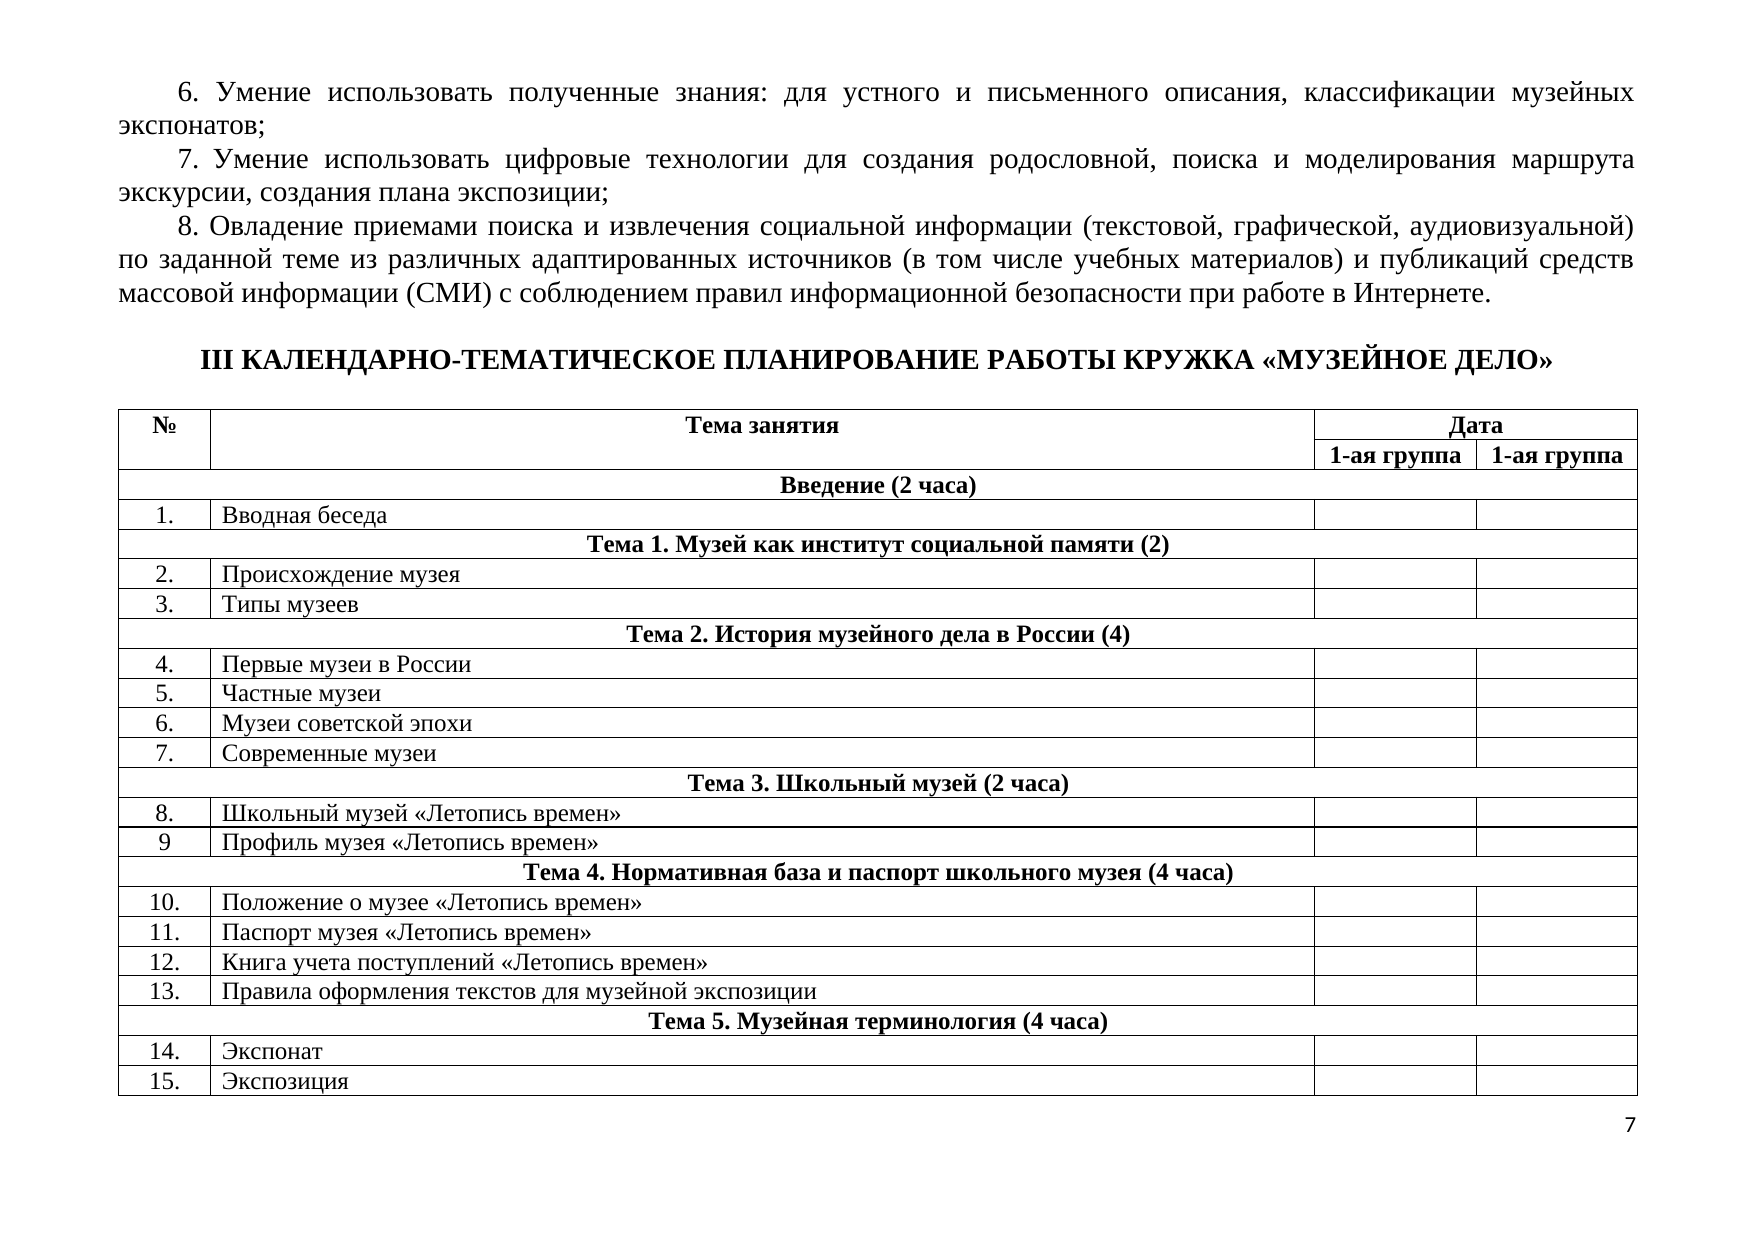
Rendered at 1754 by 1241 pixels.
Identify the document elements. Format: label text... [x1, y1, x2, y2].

table_cell 1-ая группа [1315, 440, 1476, 469]
table_cell Положение о музее «Летопись времен» [211, 887, 1314, 916]
table_cell [1477, 708, 1637, 737]
table_cell [1477, 559, 1637, 588]
table_cell [1315, 500, 1476, 528]
table_cell [1477, 976, 1637, 1005]
text 6. Умение использовать полученные знания: для устного и письменного описания, классификации музейных экспонатов; [118, 74, 1636, 141]
table_cell 15. [119, 1066, 210, 1094]
table_cell [1315, 917, 1476, 946]
table_cell Вводная беседа [211, 500, 1314, 528]
table_cell Тема 5. Музейная терминология (4 часа) [119, 1006, 1637, 1035]
table_cell 2. [119, 559, 210, 588]
table_cell Школьный музей «Летопись времен» [211, 798, 1314, 826]
table_header № [119, 410, 210, 469]
table_cell [1315, 589, 1476, 618]
table_cell Первые музеи в России [211, 649, 1314, 677]
table_cell Экспонат [211, 1036, 1314, 1065]
table_cell Музеи советской эпохи [211, 708, 1314, 737]
table_cell [1477, 649, 1637, 677]
table_cell [1315, 679, 1476, 707]
table_cell [1315, 828, 1476, 856]
table_header Тема занятия [211, 410, 1314, 469]
table_cell Происхождение музея [211, 559, 1314, 588]
table_cell [1315, 559, 1476, 588]
table_cell Книга учета поступлений «Летопись времен» [211, 947, 1314, 975]
table_cell 6. [119, 708, 210, 737]
table_cell 12. [119, 947, 210, 975]
table_cell Современные музеи [211, 738, 1314, 767]
table_cell [1315, 887, 1476, 916]
table_cell Экспозиция [211, 1066, 1314, 1094]
table_cell Тема 4. Нормативная база и паспорт школьного музея (4 часа) [119, 857, 1637, 886]
table_cell 8. [119, 798, 210, 826]
text 7. Умение использовать цифровые технологии для создания родословной, поиска и моделирования маршрута экскурсии, создания плана экспозиции; [118, 141, 1636, 208]
table_cell [1315, 1066, 1476, 1094]
table_cell Тема 2. История музейного дела в России (4) [119, 619, 1637, 648]
table_cell 4. [119, 649, 210, 677]
table_cell [1477, 917, 1637, 946]
table_cell [1477, 947, 1637, 975]
table_cell [1477, 679, 1637, 707]
table_cell [1477, 738, 1637, 767]
table_cell [1315, 708, 1476, 737]
table_cell [1315, 738, 1476, 767]
table_cell 13. [119, 976, 210, 1005]
table_cell [1315, 1036, 1476, 1065]
table_cell Тема 1. Музей как институт социальной памяти (2) [119, 530, 1637, 558]
table_cell 14. [119, 1036, 210, 1065]
table_cell Профиль музея «Летопись времен» [211, 828, 1314, 856]
table_cell [1477, 589, 1637, 618]
table_cell [1315, 976, 1476, 1005]
table_cell Тема 3. Школьный музей (2 часа) [119, 768, 1637, 797]
table_cell 7. [119, 738, 210, 767]
table_cell [1315, 947, 1476, 975]
table_cell 9 [119, 828, 210, 856]
table_cell Введение (2 часа) [119, 470, 1637, 499]
text 8. Овладение приемами поиска и извлечения социальной информации (текстовой, графической, аудиовизуальной) по заданной теме из различных адаптированных источников (в том числе учебных материалов) и публикаций средств массовой информации (СМИ) с соблюдением правил информационной безопасности при работе в Интернете. [118, 208, 1636, 309]
table_cell [1477, 1036, 1637, 1065]
table_cell [1477, 887, 1637, 916]
table_cell 5. [119, 679, 210, 707]
table_cell [1315, 649, 1476, 677]
table_cell 1-ая группа [1477, 440, 1637, 469]
table_cell [1477, 1066, 1637, 1094]
table_cell 10. [119, 887, 210, 916]
table_cell [1315, 798, 1476, 826]
table_cell [1477, 500, 1637, 528]
table_cell 3. [119, 589, 210, 618]
table_header Дата [1315, 410, 1637, 439]
table_cell Типы музеев [211, 589, 1314, 618]
table_cell 1. [119, 500, 210, 528]
table_cell [1477, 828, 1637, 856]
table_cell [1477, 798, 1637, 826]
table_cell Паспорт музея «Летопись времен» [211, 917, 1314, 946]
table_cell 11. [119, 917, 210, 946]
text III КАЛЕНДАРНО-ТЕМАТИЧЕСКОЕ ПЛАНИРОВАНИЕ РАБОТЫ КРУЖКА «МУЗЕЙНОЕ ДЕЛО» [118, 342, 1636, 376]
table_cell Частные музеи [211, 679, 1314, 707]
table_cell Правила оформления текстов для музейной экспозиции [211, 976, 1314, 1005]
